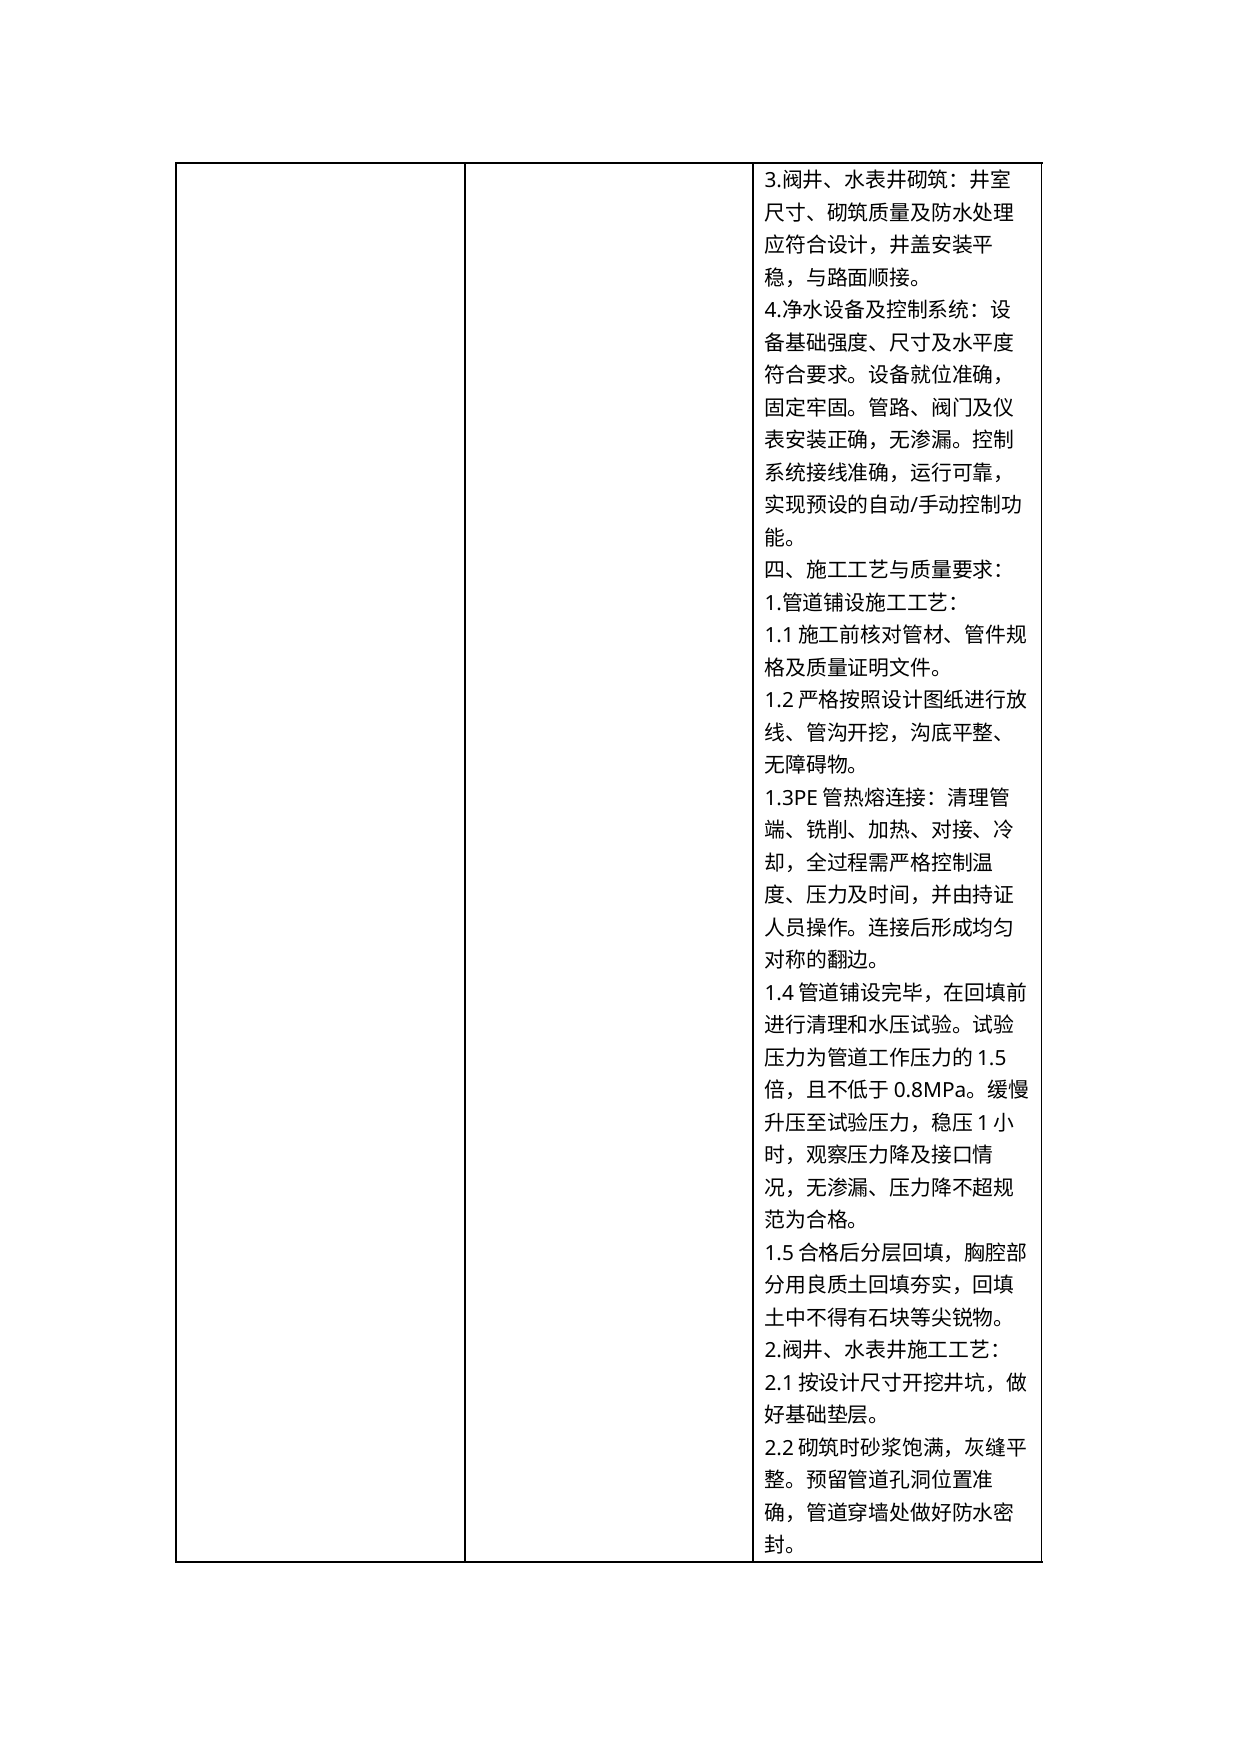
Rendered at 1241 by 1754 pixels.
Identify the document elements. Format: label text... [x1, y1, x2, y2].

table_cell 1 [177, 164, 464, 1561]
table_cell [466, 164, 752, 1561]
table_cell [754, 164, 1041, 1561]
